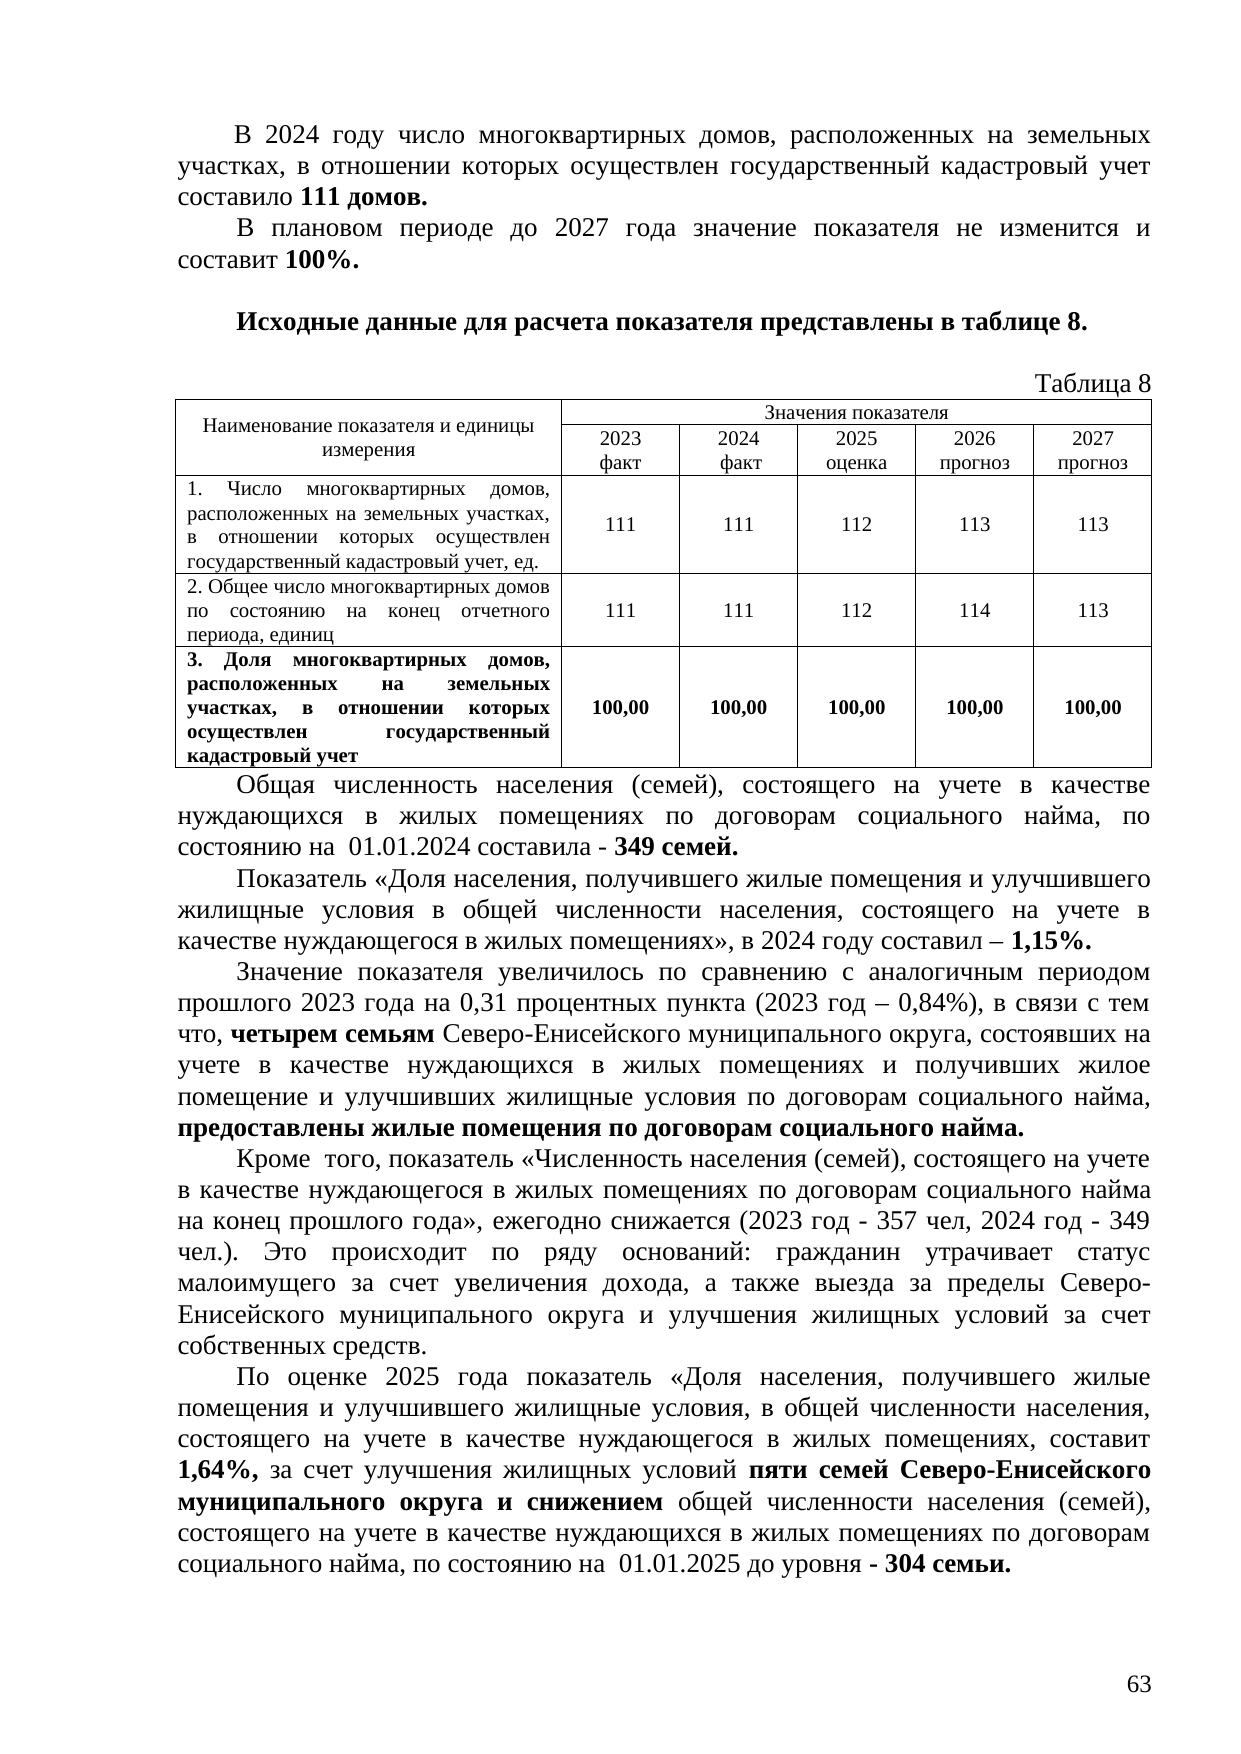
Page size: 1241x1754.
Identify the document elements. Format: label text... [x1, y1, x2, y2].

table_cell 100,00 [798, 647, 915, 767]
table_cell 100,00 [562, 647, 679, 767]
table_cell 113 [916, 476, 1033, 573]
table_cell 112 [798, 574, 915, 646]
table_cell 100,00 [916, 647, 1033, 767]
table_cell 100,00 [1034, 647, 1151, 767]
table_cell 111 [562, 476, 679, 573]
text Таблица 8 [177, 367, 1152, 398]
table_cell 111 [680, 574, 797, 646]
table_cell 2. Общее число многоквартирных домов по состоянию на конец отчетного периода, единиц [176, 574, 561, 646]
table_cell 114 [916, 574, 1033, 646]
table_cell 3. Доля многоквартирных домов, расположенных на земельных участках, в отношении которых осуществлен государственный кадастровый учет [176, 647, 561, 767]
table_cell 113 [1034, 574, 1151, 646]
table_header Наименование показателя и единицы измерения [176, 400, 561, 475]
text По оценке 2025 года показатель «Доля населения, получившего жилые помещения и улучшившего жилищные условия, в общей численности населения, состоящего на учете в качестве нуждающегося в жилых помещениях, составит 1,64%, за счет улучшения жилищных условий пяти семей Северо-Енисейского муниципального округа и снижением общей численности населения (семей), состоящего на учете в качестве нуждающихся в жилых помещениях по договорам социального найма, по состоянию на 01.01.2025 до уровня - 304 семьи. [177, 1360, 1152, 1578]
table_cell 2026 прогноз [916, 425, 1033, 475]
text Общая численность населения (семей), состоящего на учете в качестве нуждающихся в жилых помещениях по договорам социального найма, по состоянию на 01.01.2024 составила - 349 семей. [177, 768, 1152, 862]
table_cell 2023 факт [562, 425, 679, 475]
table_cell 111 [680, 476, 797, 573]
table_cell 112 [798, 476, 915, 573]
table_cell 111 [562, 574, 679, 646]
text Значение показателя увеличилось по сравнению с аналогичным периодом прошлого 2023 года на 0,31 процентных пункта (2023 год – 0,84%), в связи с тем что, четырем семьям Северо-Енисейского муниципального округа, состоявших на учете в качестве нуждающихся в жилых помещениях и получивших жилое помещение и улучшивших жилищные условия по договорам социального найма, предоставлены жилые помещения по договорам социального найма. [177, 955, 1152, 1142]
text В 2024 году число многоквартирных домов, расположенных на земельных участках, в отношении которых осуществлен государственный кадастровый учет составило 111 домов. [177, 118, 1152, 212]
table_cell 1. Число многоквартирных домов, расположенных на земельных участках, в отношении которых осуществлен государственный кадастровый учет, ед. [176, 476, 561, 573]
text В плановом периоде до 2027 года значение показателя не изменится и составит 100%. [177, 212, 1152, 274]
table_cell 2025 оценка [798, 425, 915, 475]
table_cell 113 [1034, 476, 1151, 573]
table_cell 2027 прогноз [1034, 425, 1151, 475]
text Исходные данные для расчета показателя представлены в таблице 8. [177, 305, 1152, 336]
text Кроме того, показатель «Численность населения (семей), состоящего на учете в качестве нуждающегося в жилых помещениях по договорам социального найма на конец прошлого года», ежегодно снижается (2023 год - 357 чел, 2024 год - 349 чел.). Это происходит по ряду оснований: гражданин утрачивает статус малоимущего за счет увеличения дохода, а также выезда за пределы Северо-Енисейского муниципального округа и улучшения жилищных условий за счет собственных средств. [177, 1142, 1152, 1360]
table_header Значения показателя [562, 400, 1151, 424]
table_cell 100,00 [680, 647, 797, 767]
text Показатель «Доля населения, получившего жилые помещения и улучшившего жилищные условия в общей численности населения, состоящего на учете в качестве нуждающегося в жилых помещениях», в 2024 году составил – 1,15%. [177, 862, 1152, 955]
table_cell 2024 факт [680, 425, 797, 475]
